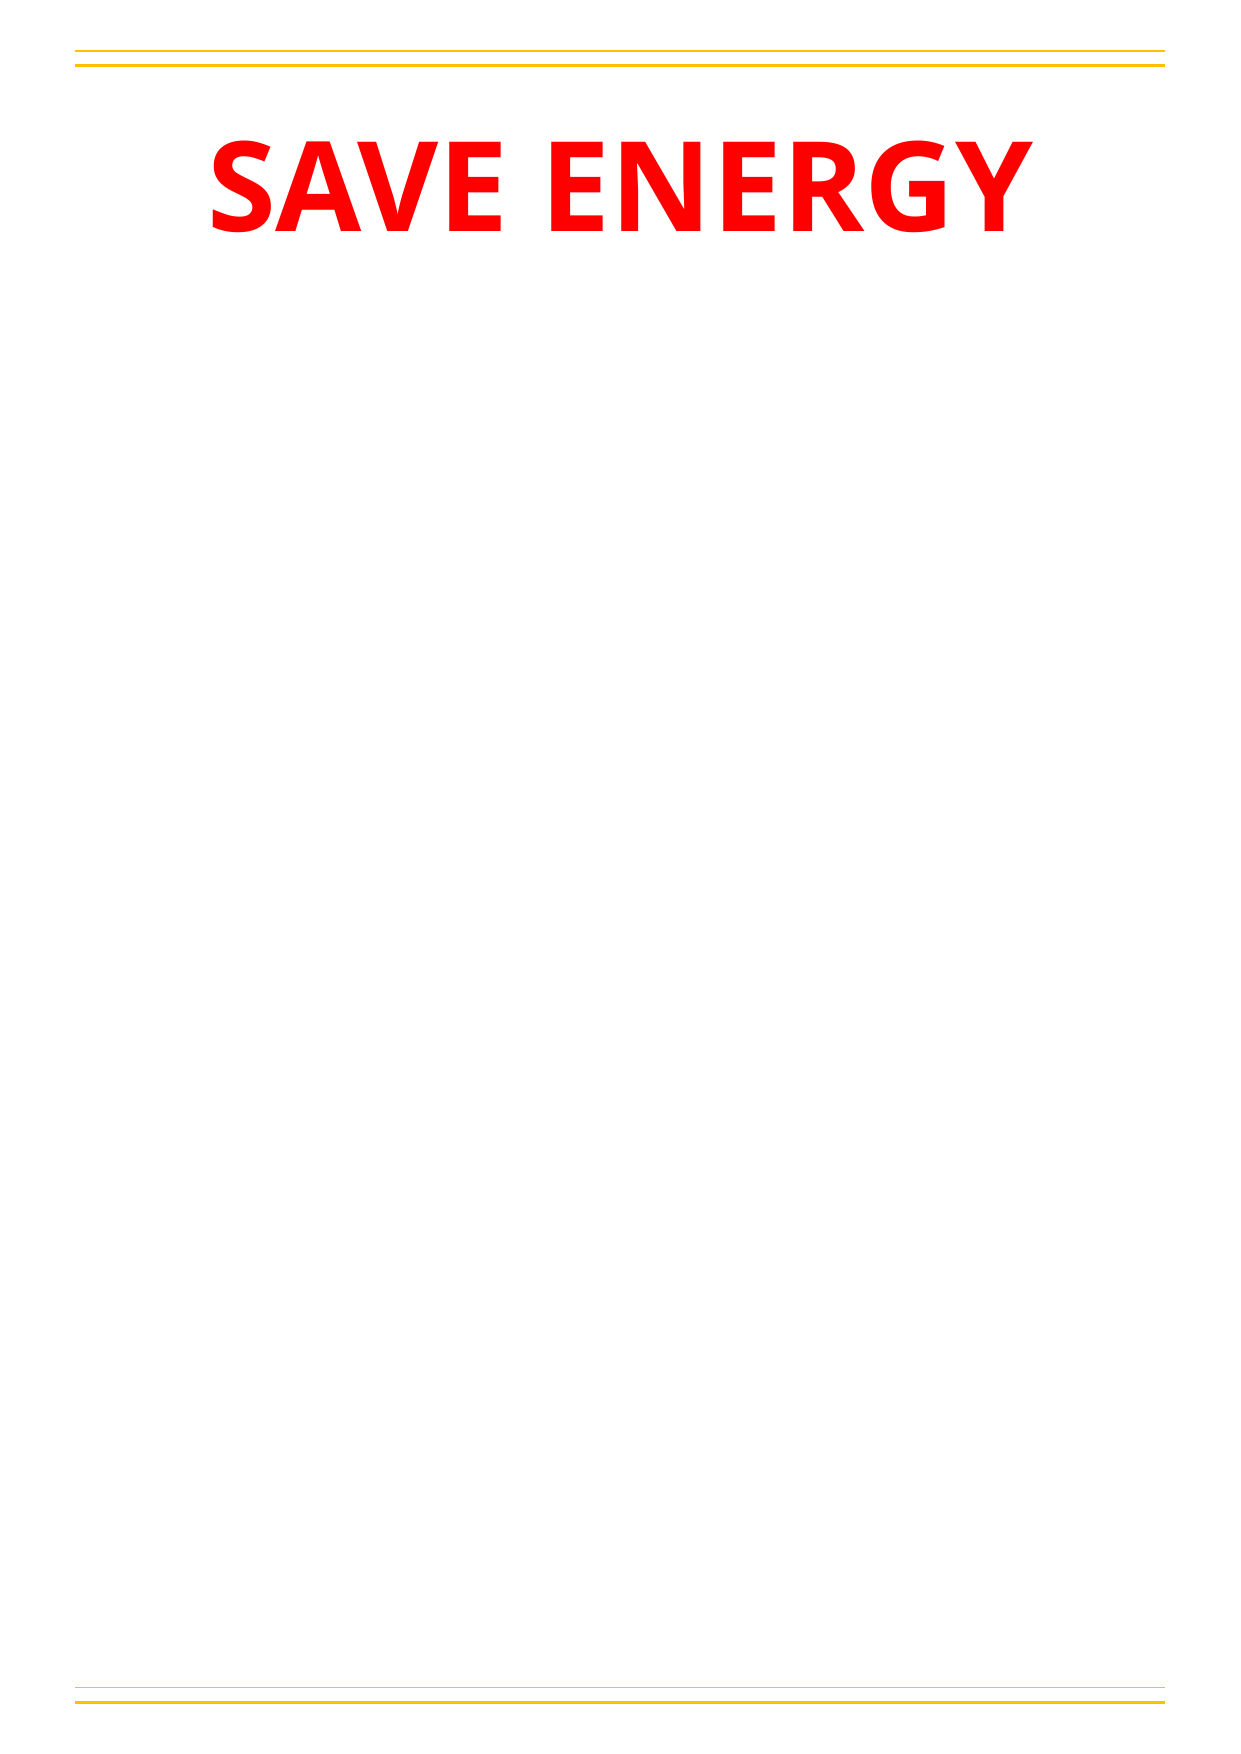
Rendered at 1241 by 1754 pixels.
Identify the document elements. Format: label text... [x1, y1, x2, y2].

text SAVE ENERGY [75, 89, 1165, 277]
